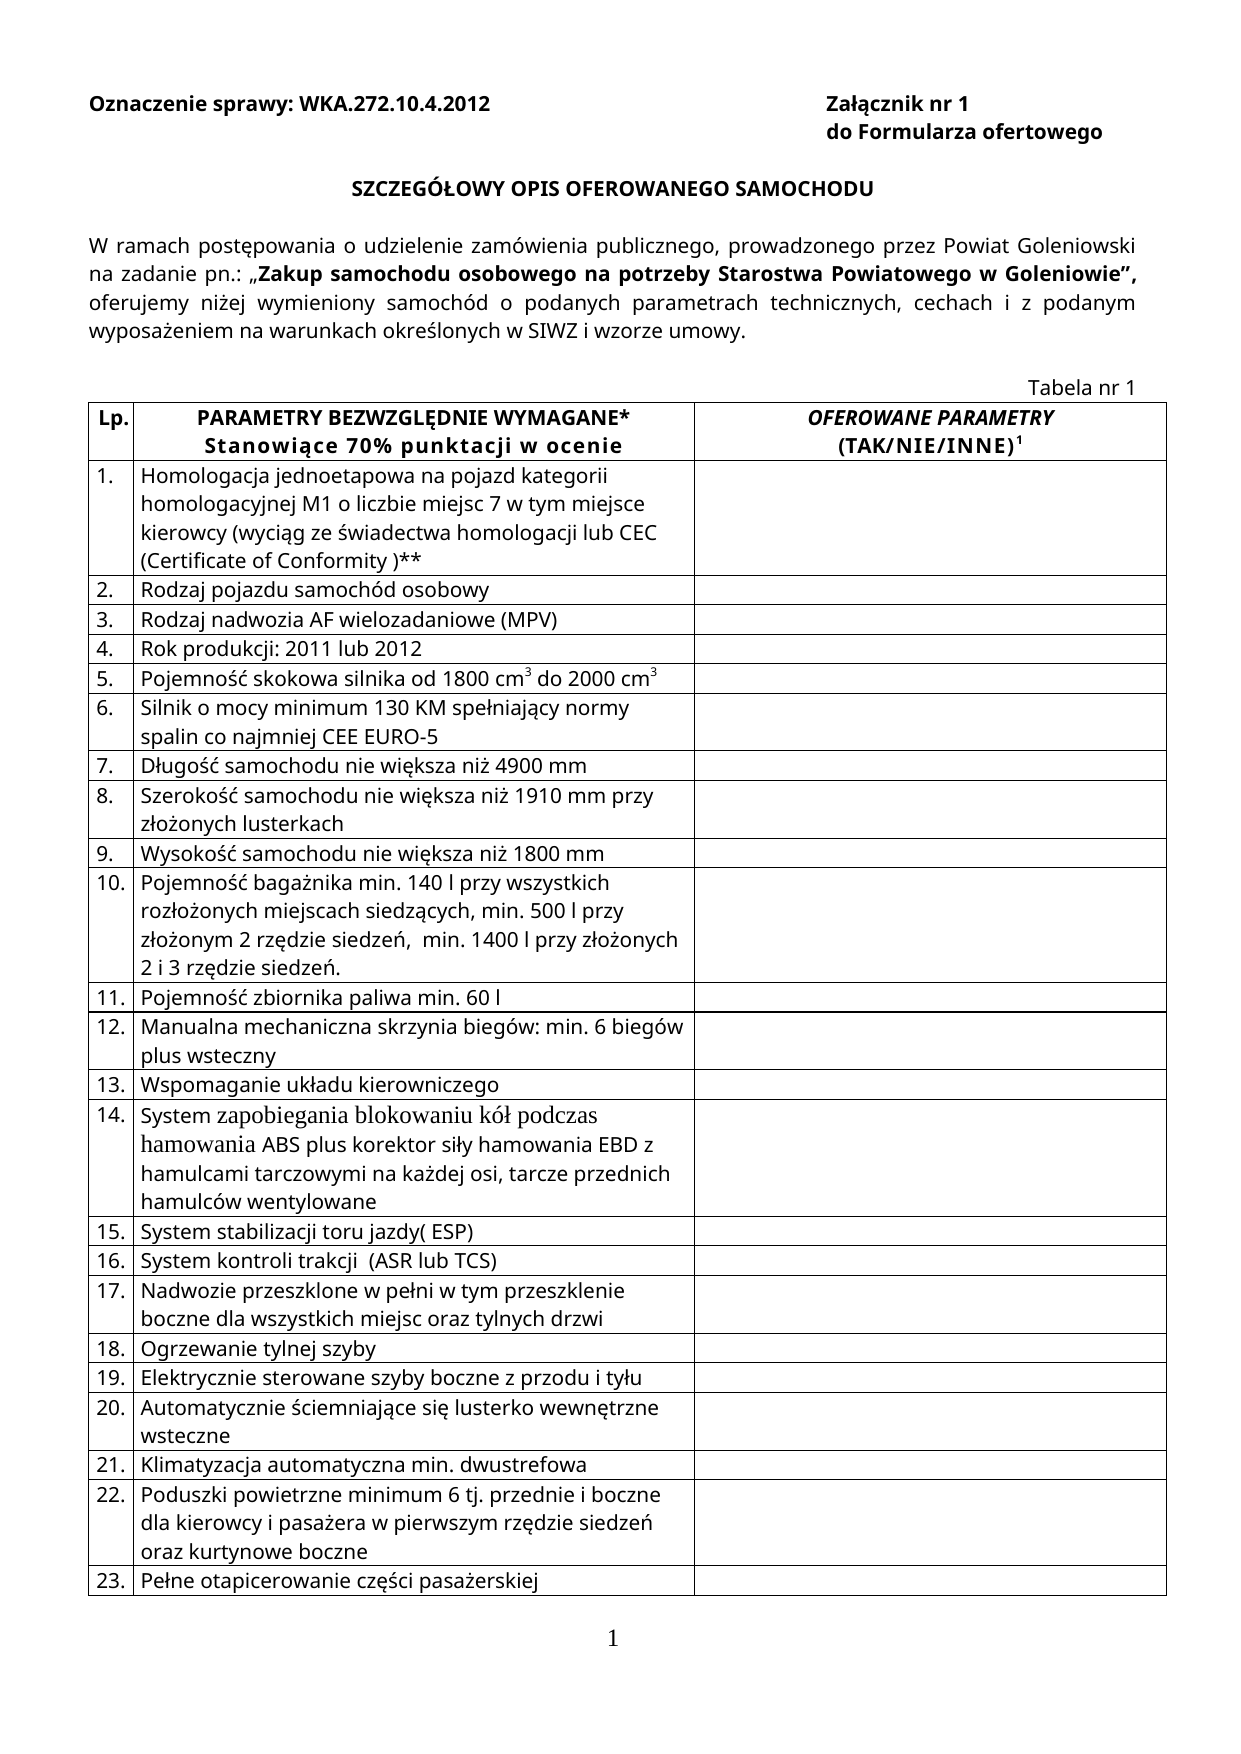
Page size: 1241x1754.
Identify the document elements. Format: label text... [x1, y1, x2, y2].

table_cell [89, 1013, 133, 1069]
table_cell [695, 1566, 1166, 1595]
table_cell [89, 1246, 133, 1275]
table_cell [695, 664, 1166, 692]
table_cell Manualna mechaniczna skrzynia biegów: min. 6 biegów plus wsteczny [134, 1013, 694, 1069]
table_cell [89, 751, 133, 780]
table_cell [89, 1276, 133, 1333]
table_cell Elektrycznie sterowane szyby boczne z przodu i tyłu [134, 1363, 694, 1392]
table_cell Ogrzewanie tylnej szyby [134, 1334, 694, 1362]
table_cell Silnik o mocy minimum 130 KM spełniający normy spalin co najmniej CEE EURO-5 [134, 694, 694, 750]
table_cell [695, 605, 1166, 633]
table_cell [695, 868, 1166, 982]
table_cell [89, 781, 133, 838]
table_cell Nadwozie przeszklone w pełni w tym przeszklenie boczne dla wszystkich miejsc oraz tylnych drzwi [134, 1276, 694, 1333]
table_cell [89, 1217, 133, 1245]
table_cell [89, 839, 133, 867]
table_cell System stabilizacji toru jazdy( ESP) [134, 1217, 694, 1245]
table_cell Pojemność skokowa silnika od 1800 cm3 do 2000 cm3 [134, 664, 694, 692]
table_cell Długość samochodu nie większa niż 4900 mm [134, 751, 694, 780]
table_cell [89, 1480, 133, 1565]
table_cell Rodzaj pojazdu samochód osobowy [134, 576, 694, 604]
table_cell Pojemność zbiornika paliwa min. 60 l [134, 983, 694, 1011]
table_cell System zapobiegania blokowaniu kół podczas hamowania ABS plus korektor siły hamowania EBD z hamulcami tarczowymi na każdej osi, tarcze przednich hamulców wentylowane [134, 1100, 694, 1216]
table_cell Wspomaganie układu kierowniczego [134, 1070, 694, 1099]
table_cell [695, 781, 1166, 838]
table_cell [695, 576, 1166, 604]
table_cell Pełne otapicerowanie części pasażerskiej [134, 1566, 694, 1595]
table_cell [695, 694, 1166, 750]
table_cell [89, 868, 133, 982]
table_cell [89, 605, 133, 633]
table_cell [695, 1393, 1166, 1449]
table_cell [695, 1246, 1166, 1275]
table_cell [695, 751, 1166, 780]
text SZCZEGÓŁOWY OPIS OFEROWANEGO SAMOCHODU [89, 174, 1137, 202]
table_cell [89, 1363, 133, 1392]
table_cell [695, 1276, 1166, 1333]
table_cell [695, 1013, 1166, 1069]
table_header OFEROWANE PARAMETRY (TAK/NIE/INNE)1 [695, 403, 1166, 460]
table_cell [695, 1100, 1166, 1216]
table_cell [695, 1480, 1166, 1565]
table_cell [695, 635, 1166, 663]
table_cell [89, 694, 133, 750]
table_cell [695, 1070, 1166, 1099]
table_cell [695, 461, 1166, 574]
table_cell Wysokość samochodu nie większa niż 1800 mm [134, 839, 694, 867]
table_cell [89, 664, 133, 692]
table_cell [89, 1451, 133, 1479]
table_cell Szerokość samochodu nie większa niż 1910 mm przy złożonych lusterkach [134, 781, 694, 838]
table_cell [695, 839, 1166, 867]
table_cell Rodzaj nadwozia AF wielozadaniowe (MPV) [134, 605, 694, 633]
table_cell [89, 576, 133, 604]
text Tabela nr 1 [89, 373, 1137, 402]
table_cell [89, 983, 133, 1011]
table_cell Automatycznie ściemniające się lusterko wewnętrzne wsteczne [134, 1393, 694, 1449]
table_cell [695, 1217, 1166, 1245]
table_cell [89, 461, 133, 574]
table_cell Klimatyzacja automatyczna min. dwustrefowa [134, 1451, 694, 1479]
text Oznaczenie sprawy: WKA.272.10.4.2012 Załącznik nr 1 [89, 89, 1137, 117]
table_cell [89, 1070, 133, 1099]
text W ramach postępowania o udzielenie zamówienia publicznego, prowadzonego przez Powiat Goleniowski na zadanie pn.: „Zakup samochodu osobowego na potrzeby Starostwa Powiatowego w Goleniowie”, oferujemy niżej wymieniony samochód o podanych parametrach technicznych, cechach i z podanym wyposażeniem na warunkach określonych w SIWZ i wzorze umowy. [89, 231, 1137, 344]
table_cell [89, 635, 133, 663]
table_cell [695, 983, 1166, 1011]
table_cell Rok produkcji: 2011 lub 2012 [134, 635, 694, 663]
table_cell Pojemność bagażnika min. 140 l przy wszystkich rozłożonych miejscach siedzących, min. 500 l przy złożonym 2 rzędzie siedzeń, min. 1400 l przy złożonych 2 i 3 rzędzie siedzeń. [134, 868, 694, 982]
table_cell [695, 1451, 1166, 1479]
text do Formularza ofertowego [752, 117, 1137, 146]
table_header Lp. [89, 403, 133, 460]
table_cell [89, 1100, 133, 1216]
table_header PARAMETRY BEZWZGLĘDNIE WYMAGANE* Stanowiące 70% punktacji w ocenie [134, 403, 694, 460]
table_cell Homologacja jednoetapowa na pojazd kategorii homologacyjnej M1 o liczbie miejsc 7 w tym miejsce kierowcy (wyciąg ze świadectwa homologacji lub CEC (Certificate of Conformity )** [134, 461, 694, 574]
table_cell [89, 1566, 133, 1595]
table_cell [695, 1363, 1166, 1392]
table_cell [89, 1334, 133, 1362]
table_cell System kontroli trakcji (ASR lub TCS) [134, 1246, 694, 1275]
table_cell [695, 1334, 1166, 1362]
table_cell [89, 1393, 133, 1449]
table_cell Poduszki powietrzne minimum 6 tj. przednie i boczne dla kierowcy i pasażera w pierwszym rzędzie siedzeń oraz kurtynowe boczne [134, 1480, 694, 1565]
